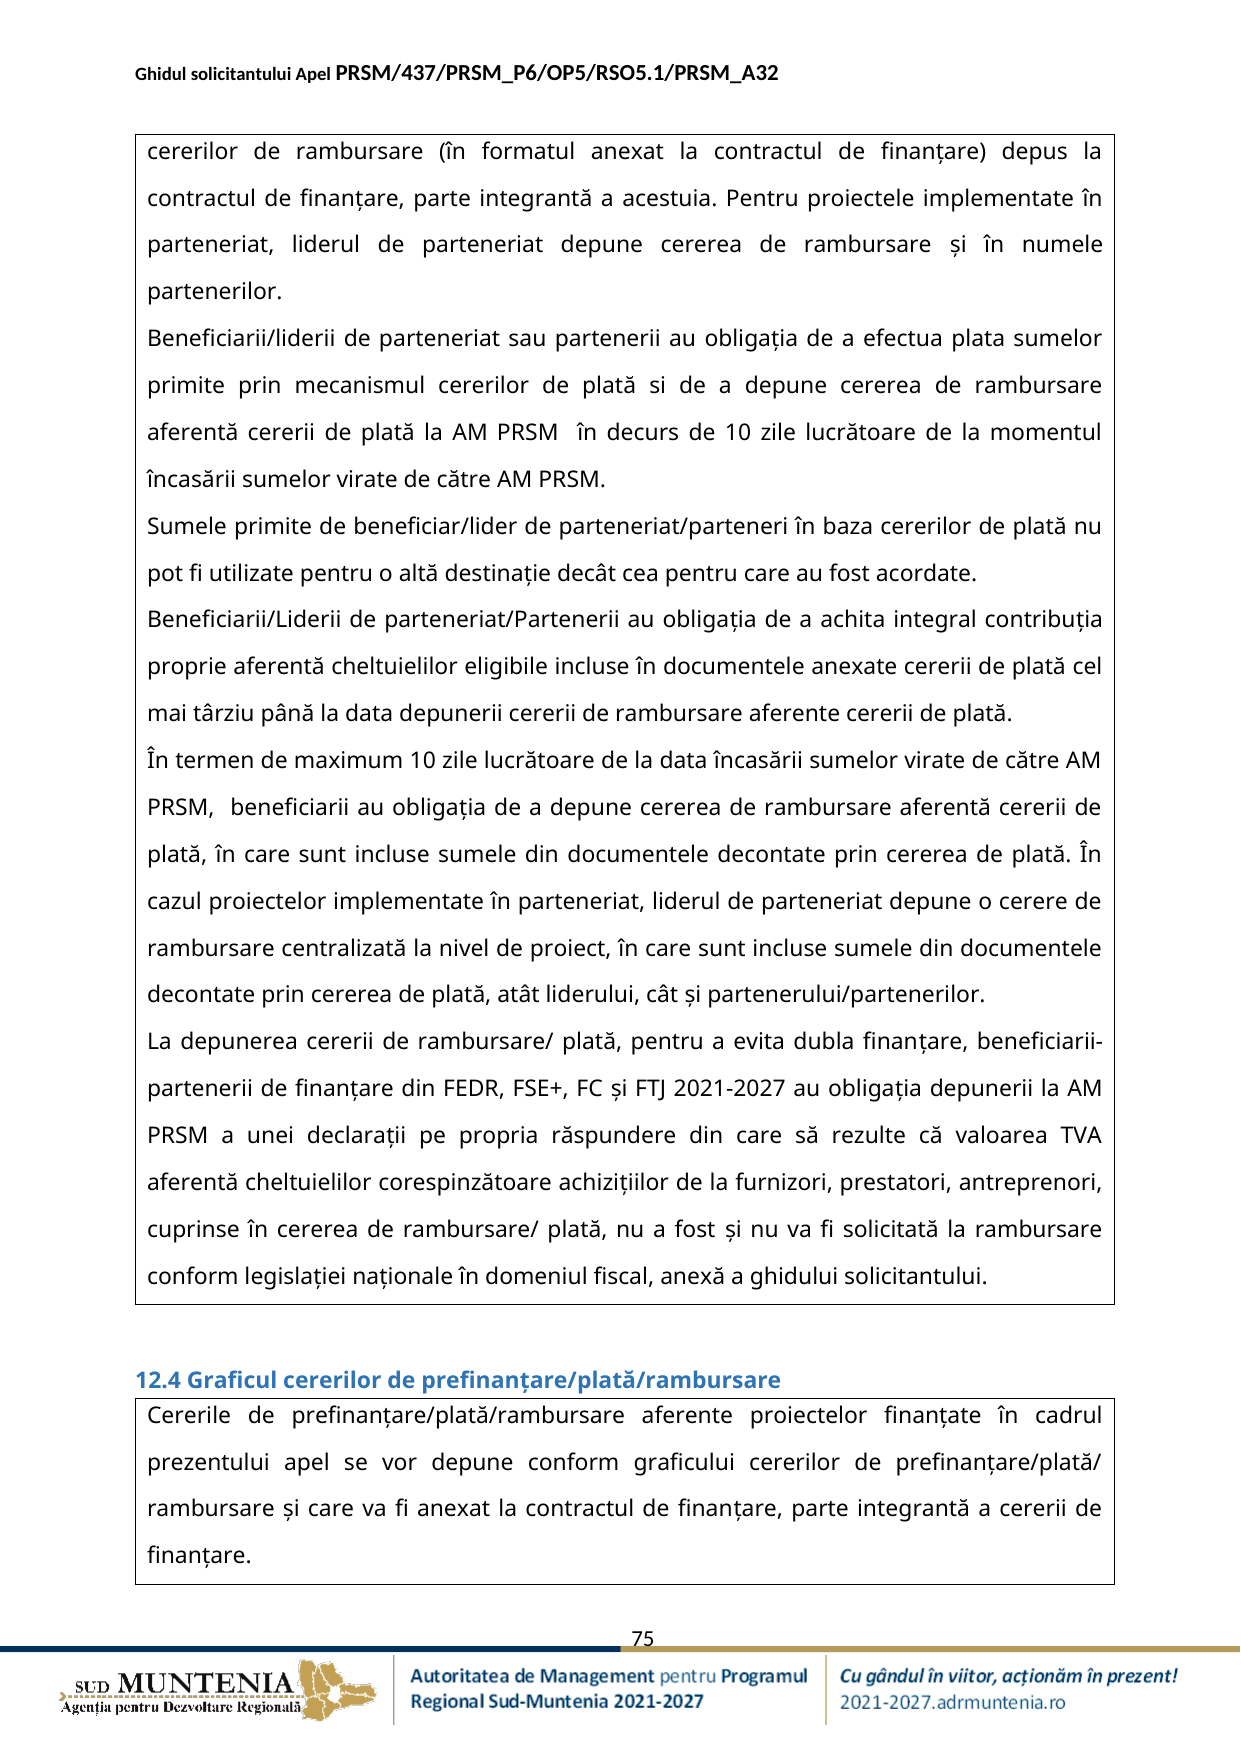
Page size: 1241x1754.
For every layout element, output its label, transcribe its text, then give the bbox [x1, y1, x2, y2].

picture [0, 1646, 1241, 1726]
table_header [136, 135, 1114, 1304]
subtitle 12.4 Graficul cererilor de prefinanțare/plată/rambursare [135, 1364, 1150, 1395]
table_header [136, 1399, 1114, 1583]
